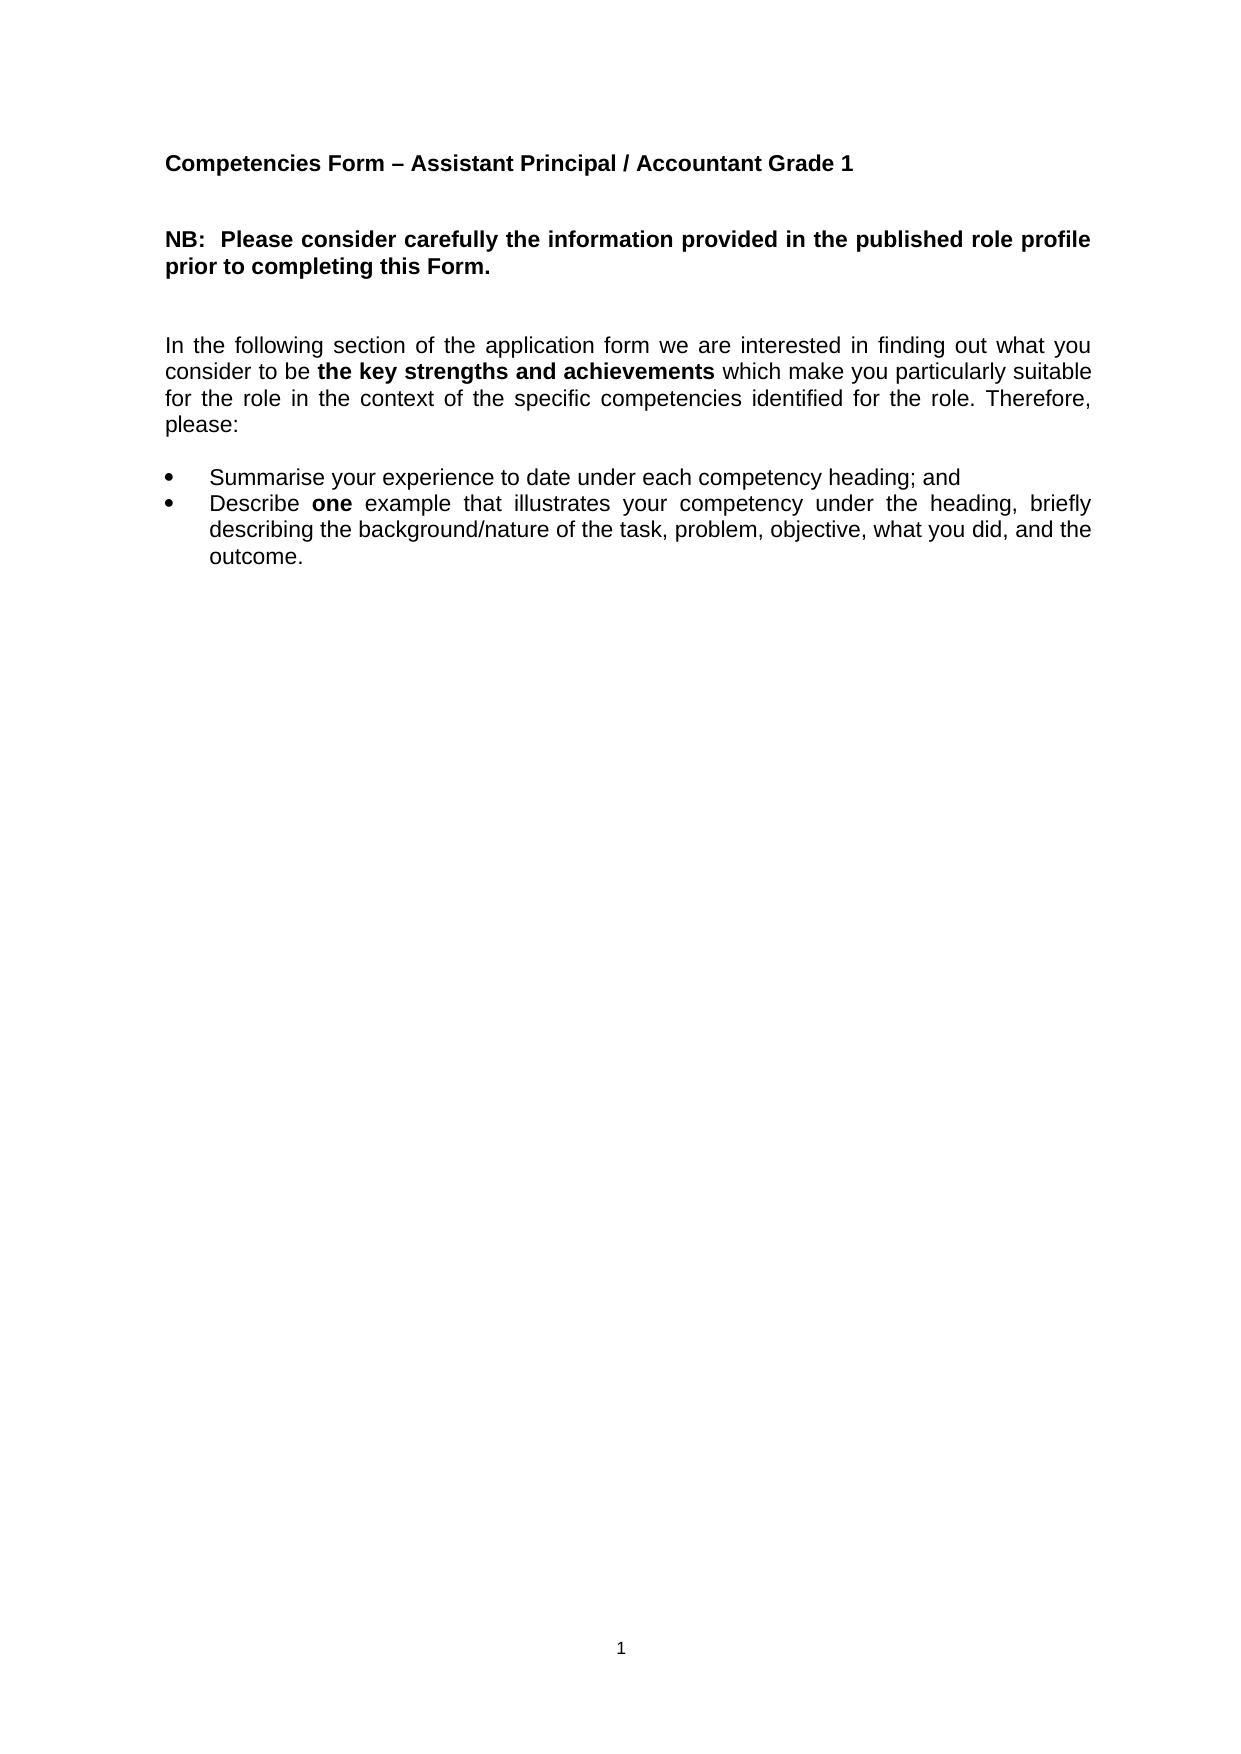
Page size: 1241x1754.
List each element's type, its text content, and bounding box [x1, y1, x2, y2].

list Describe one example that illustrates your competency under the heading, briefly describing the background/nature of the task, problem, objective, what you did, and the outcome. [165, 490, 1092, 569]
text In the following section of the application form we are interested in finding out what you consider to be the key strengths and achievements which make you particularly suitable for the role in the context of the specific competencies identified for the role. Therefore, please: [165, 332, 1092, 437]
list Summarise your experience to date under each competency heading; and [165, 463, 1092, 490]
text NB: Please consider carefully the information provided in the published role profile prior to completing this Form. [165, 226, 1092, 279]
subtitle Competencies Form – Assistant Principal / Accountant Grade 1 [165, 150, 1092, 176]
